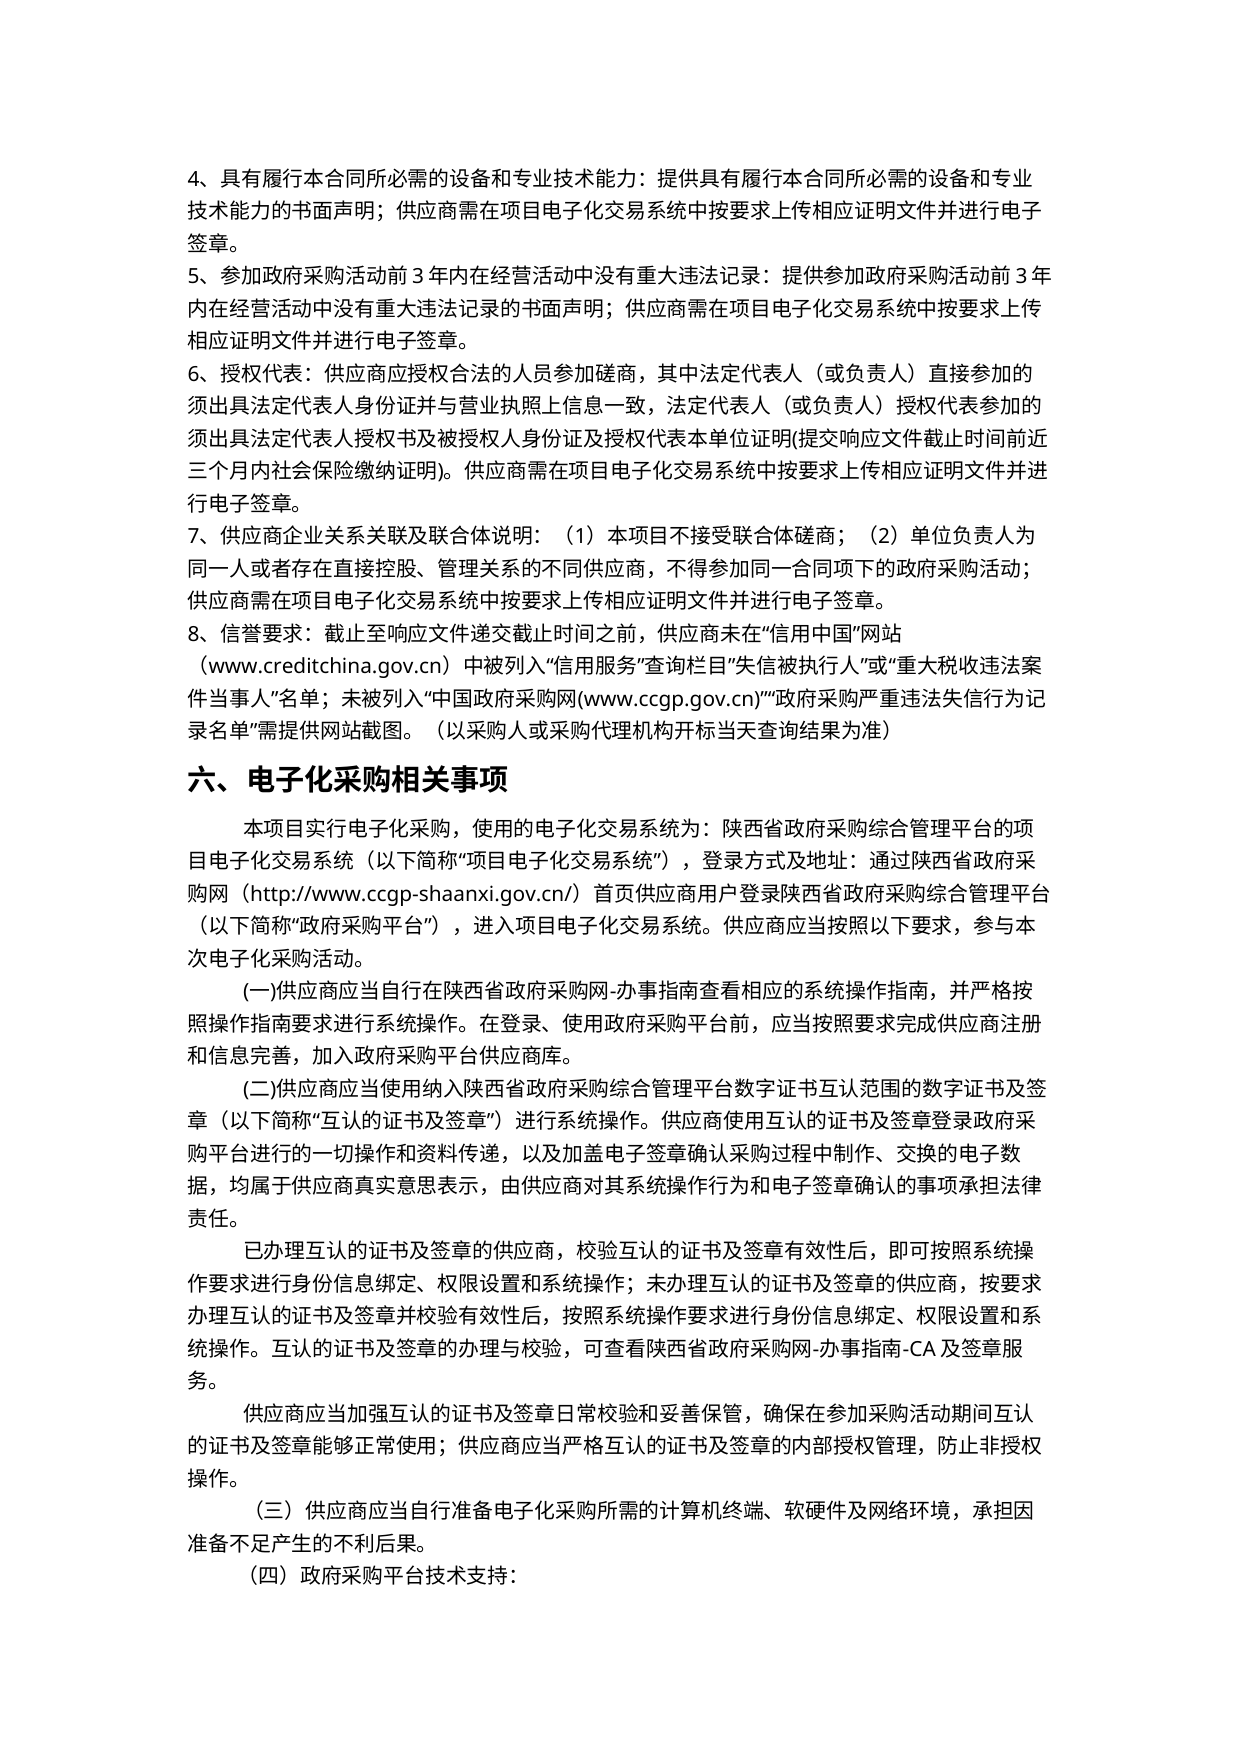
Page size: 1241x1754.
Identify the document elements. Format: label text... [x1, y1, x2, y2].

text （三）供应商应当自行准备电子化采购所需的计算机终端、软硬件及网络环境，承担因准备不足产生的不利后果。 [187, 1494, 1053, 1559]
text 六、电子化采购相关事项 [187, 747, 1053, 812]
text 4、具有履行本合同所必需的设备和专业技术能力：提供具有履行本合同所必需的设备和专业技术能力的书面声明；供应商需在项目电子化交易系统中按要求上传相应证明文件并进行电子签章。 [187, 162, 1053, 259]
text 本项目实行电子化采购，使用的电子化交易系统为：陕西省政府采购综合管理平台的项目电子化交易系统（以下简称“项目电子化交易系统”），登录方式及地址：通过陕西省政府采购网（http://www.ccgp-shaanxi.gov.cn/）首页供应商用户登录陕西省政府采购综合管理平台（以下简称“政府采购平台”），进入项目电子化交易系统。供应商应当按照以下要求，参与本次电子化采购活动。 [187, 812, 1053, 974]
text （四）政府采购平台技术支持： [187, 1559, 1053, 1592]
text (二)供应商应当使用纳入陕西省政府采购综合管理平台数字证书互认范围的数字证书及签章（以下简称“互认的证书及签章”）进行系统操作。供应商使用互认的证书及签章登录政府采购平台进行的一切操作和资料传递，以及加盖电子签章确认采购过程中制作、交换的电子数据，均属于供应商真实意思表示，由供应商对其系统操作行为和电子签章确认的事项承担法律责任。 [187, 1072, 1053, 1234]
text 5、参加政府采购活动前3年内在经营活动中没有重大违法记录：提供参加政府采购活动前3年内在经营活动中没有重大违法记录的书面声明；供应商需在项目电子化交易系统中按要求上传相应证明文件并进行电子签章。 [187, 259, 1053, 357]
text 7、供应商企业关系关联及联合体说明：（1）本项目不接受联合体磋商；（2）单位负责人为同一人或者存在直接控股、管理关系的不同供应商，不得参加同一合同项下的政府采购活动；供应商需在项目电子化交易系统中按要求上传相应证明文件并进行电子签章。 [187, 519, 1053, 617]
text 8、信誉要求：截止至响应文件递交截止时间之前，供应商未在“信用中国”网站（www.creditchina.gov.cn）中被列入“信用服务”查询栏目”失信被执行人”或“重大税收违法案件当事人”名单；未被列入“中国政府采购网(www.ccgp.gov.cn)”“政府采购严重违法失信行为记录名单”需提供网站截图。（以采购人或采购代理机构开标当天查询结果为准） [187, 617, 1053, 747]
text (一)供应商应当自行在陕西省政府采购网-办事指南查看相应的系统操作指南，并严格按照操作指南要求进行系统操作。在登录、使用政府采购平台前，应当按照要求完成供应商注册和信息完善，加入政府采购平台供应商库。 [187, 974, 1053, 1072]
text 已办理互认的证书及签章的供应商，校验互认的证书及签章有效性后，即可按照系统操作要求进行身份信息绑定、权限设置和系统操作；未办理互认的证书及签章的供应商，按要求办理互认的证书及签章并校验有效性后，按照系统操作要求进行身份信息绑定、权限设置和系统操作。互认的证书及签章的办理与校验，可查看陕西省政府采购网-办事指南-CA及签章服务。 [187, 1234, 1053, 1397]
text 6、授权代表：供应商应授权合法的人员参加磋商，其中法定代表人（或负责人）直接参加的须出具法定代表人身份证并与营业执照上信息一致，法定代表人（或负责人）授权代表参加的须出具法定代表人授权书及被授权人身份证及授权代表本单位证明(提交响应文件截止时间前近三个月内社会保险缴纳证明)。供应商需在项目电子化交易系统中按要求上传相应证明文件并进行电子签章。 [187, 357, 1053, 519]
text 供应商应当加强互认的证书及签章日常校验和妥善保管，确保在参加采购活动期间互认的证书及签章能够正常使用；供应商应当严格互认的证书及签章的内部授权管理，防止非授权操作。 [187, 1397, 1053, 1494]
